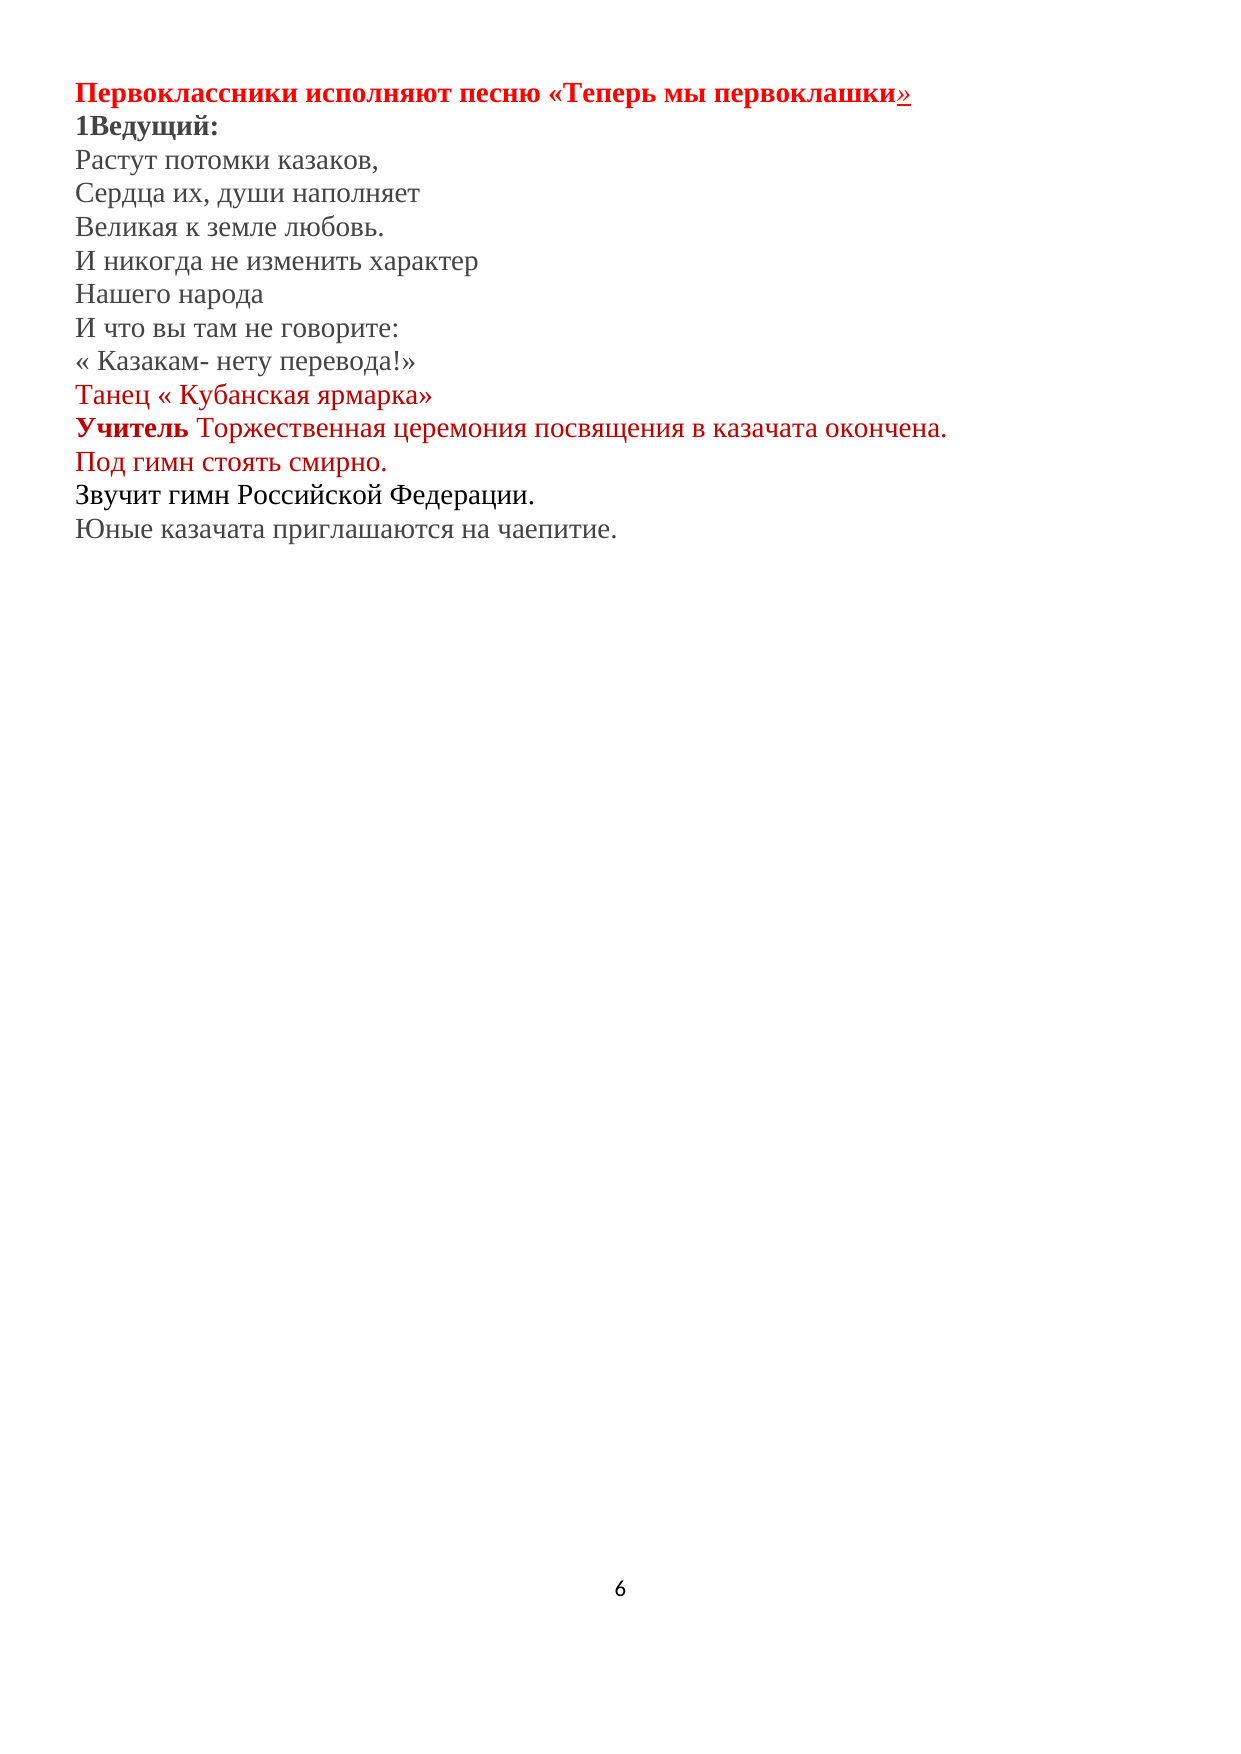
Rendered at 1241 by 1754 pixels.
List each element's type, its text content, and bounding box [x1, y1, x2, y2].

text Первоклассники исполняют песню «Теперь мы первоклашки» 1Ведущий: [75, 75, 1165, 142]
text Юные казачата приглашаются на чаепитие. [75, 511, 1165, 544]
text Под гимн стоять смирно. [75, 444, 1165, 477]
text « Казакам- нету перевода!» [75, 343, 1165, 377]
text Великая к земле любовь. [75, 209, 1165, 243]
text Танец « Кубанская ярмарка» [75, 377, 1165, 410]
text И никогда не изменить характер [75, 243, 1165, 276]
text Звучит гимн Российской Федерации. [75, 477, 1165, 511]
text Учитель Торжественная церемония посвящения в казачата окончена. [75, 410, 1165, 444]
text Растут потомки казаков, [75, 142, 1165, 176]
text Сердца их, души наполняет [75, 176, 1165, 209]
text Нашего народа [75, 276, 1165, 310]
text И что вы там не говорите: [75, 310, 1165, 343]
